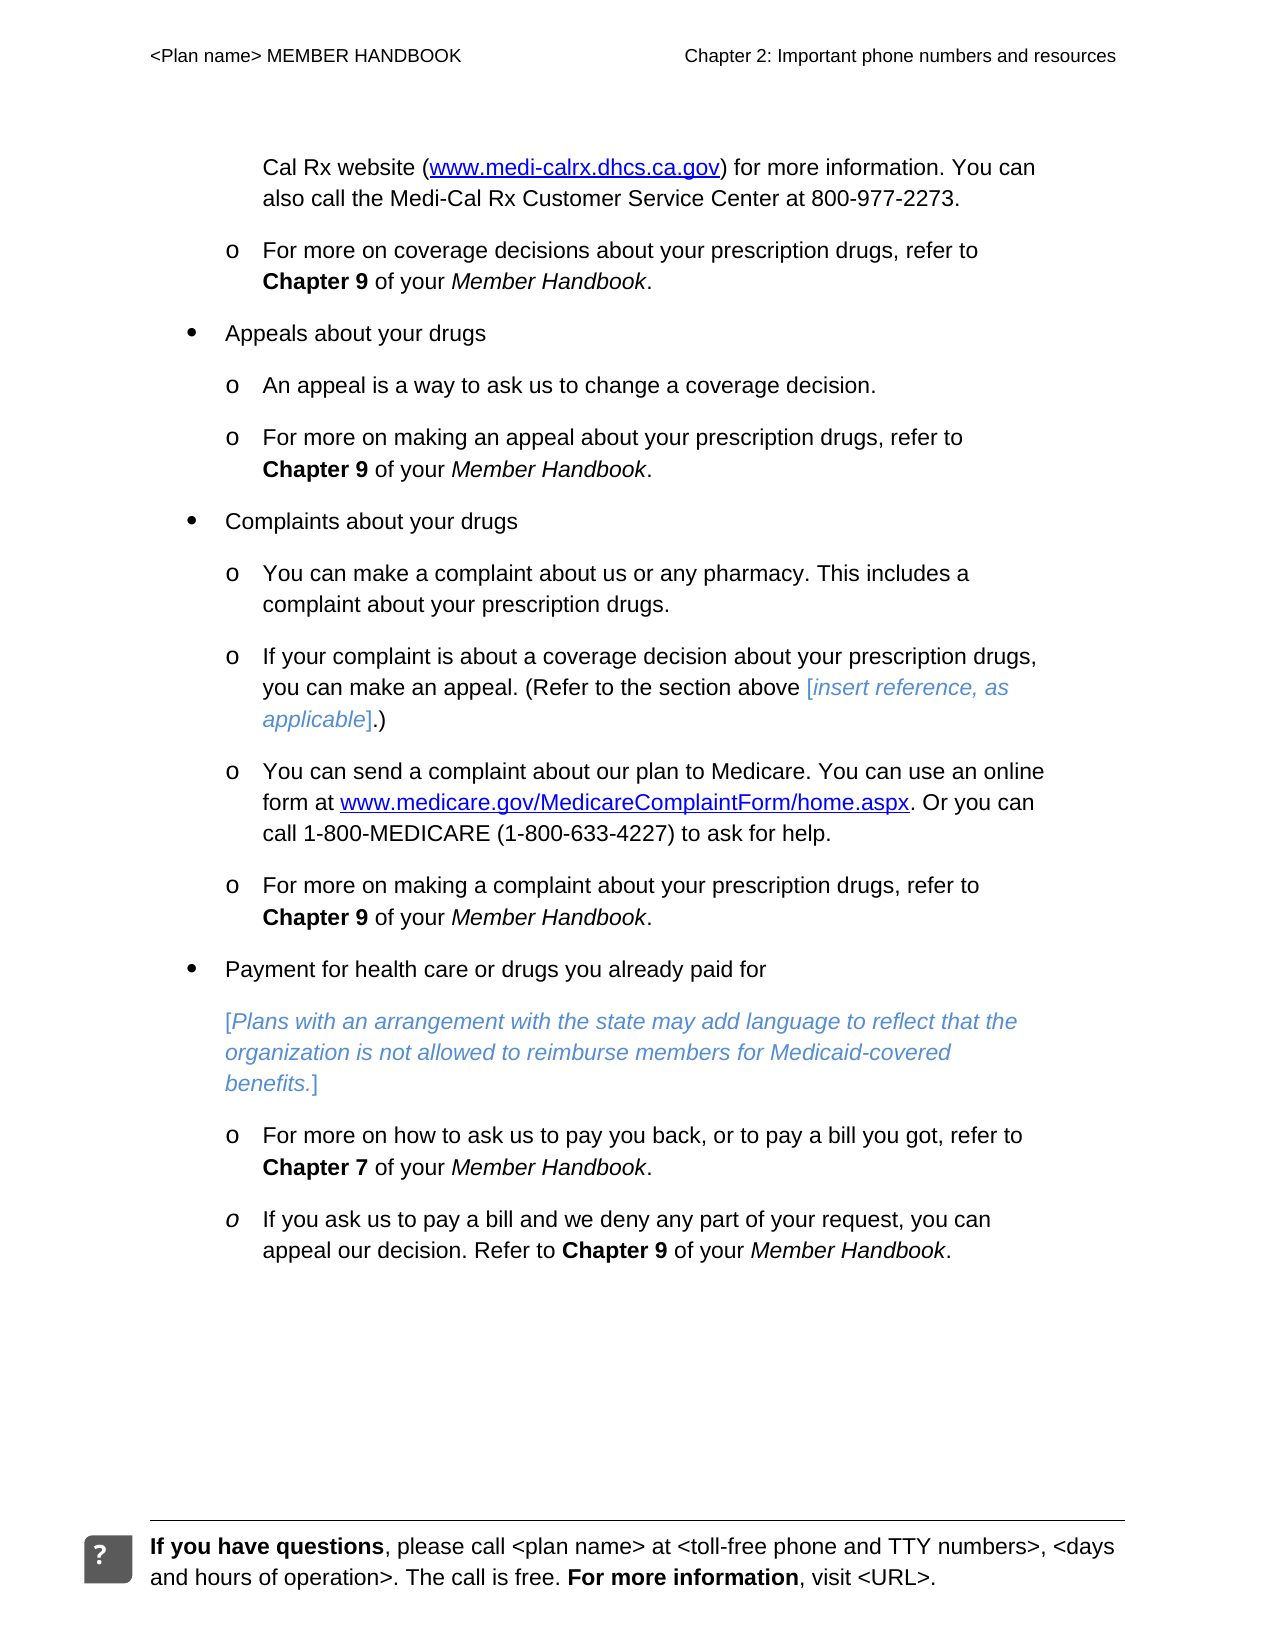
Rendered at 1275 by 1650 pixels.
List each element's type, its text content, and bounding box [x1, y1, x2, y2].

list Payment for health care or drugs you already paid for [187, 952, 1050, 983]
list Appeals about your drugs [187, 317, 1050, 348]
text If your complaint is about a coverage decision about your prescription drugs, you can make an appeal. (Refer to the section above [insert reference, as applicable].) [225, 639, 1050, 733]
text You can make a complaint about us or any pharmacy. This includes a complaint about your prescription drugs. [225, 556, 1050, 619]
text For more on coverage decisions about your prescription drugs, refer to Chapter 9 of your Member Handbook. [225, 233, 1050, 296]
text You can send a complaint about our plan to Medicare. You can use an online form at www.medicare.gov/MedicareComplaintForm/home.aspx. Or you can call 1-800-MEDICARE (1-800-633-4227) to ask for help. [225, 754, 1050, 848]
list [Plans with an arrangement with the state may add language to reflect that the organization is not allowed to reimburse members for Medicaid-covered benefits.] [225, 1004, 1050, 1098]
text For more on making an appeal about your prescription drugs, refer to Chapter 9 of your Member Handbook. [225, 421, 1050, 483]
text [225, 150, 1050, 212]
text For more on how to ask us to pay you back, or to pay a bill you got, refer to Chapter 7 of your Member Handbook. [225, 1119, 1050, 1181]
text For more on making a complaint about your prescription drugs, refer to Chapter 9 of your Member Handbook. [225, 869, 1050, 931]
text An appeal is a way to ask us to change a coverage decision. [225, 369, 1050, 400]
text If you ask us to pay a bill and we deny any part of your request, you can appeal our decision. Refer to Chapter 9 of your Member Handbook. [225, 1202, 1050, 1264]
list Complaints about your drugs [187, 504, 1050, 535]
